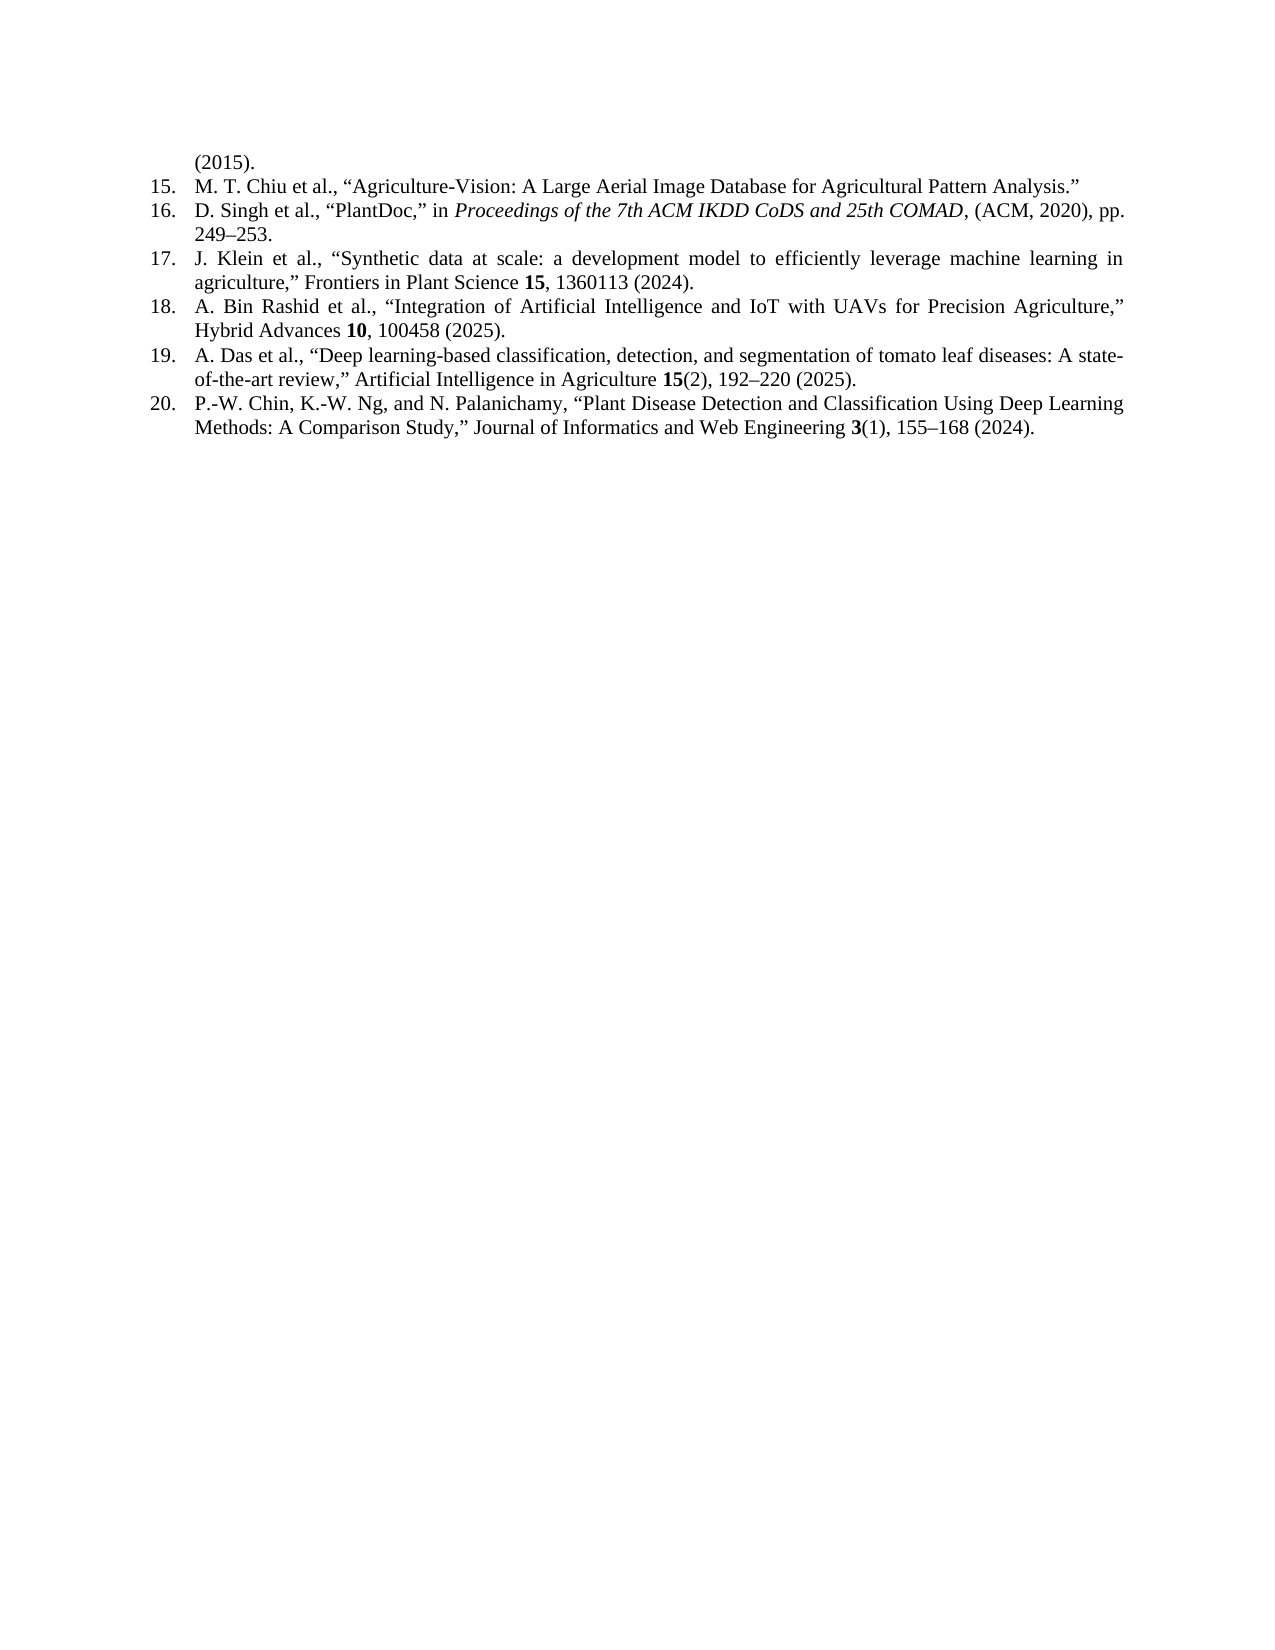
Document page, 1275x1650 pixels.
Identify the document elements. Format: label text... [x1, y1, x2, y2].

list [150, 150, 1125, 174]
list J. Klein et al., “Synthetic data at scale: a development model to efficiently leverage machine learning in agriculture,” Frontiers in Plant Science 15, 1360113 (2024). [150, 246, 1125, 294]
list A. Das et al., “Deep learning-based classification, detection, and segmentation of tomato leaf diseases: A state-of-the-art review,” Artificial Intelligence in Agriculture 15(2), 192–220 (2025). [150, 342, 1125, 391]
list P.-W. Chin, K.-W. Ng, and N. Palanichamy, “Plant Disease Detection and Classification Using Deep Learning Methods: A Comparison Study,” Journal of Informatics and Web Engineering 3(1), 155–168 (2024). [150, 391, 1125, 439]
list M. T. Chiu et al., “Agriculture-Vision: A Large Aerial Image Database for Agricultural Pattern Analysis.” [150, 174, 1125, 198]
list D. Singh et al., “PlantDoc,” in Proceedings of the 7th ACM IKDD CoDS and 25th COMAD, (ACM, 2020), pp. 249–253. [150, 198, 1125, 246]
list A. Bin Rashid et al., “Integration of Artificial Intelligence and IoT with UAVs for Precision Agriculture,” Hybrid Advances 10, 100458 (2025). [150, 294, 1125, 342]
